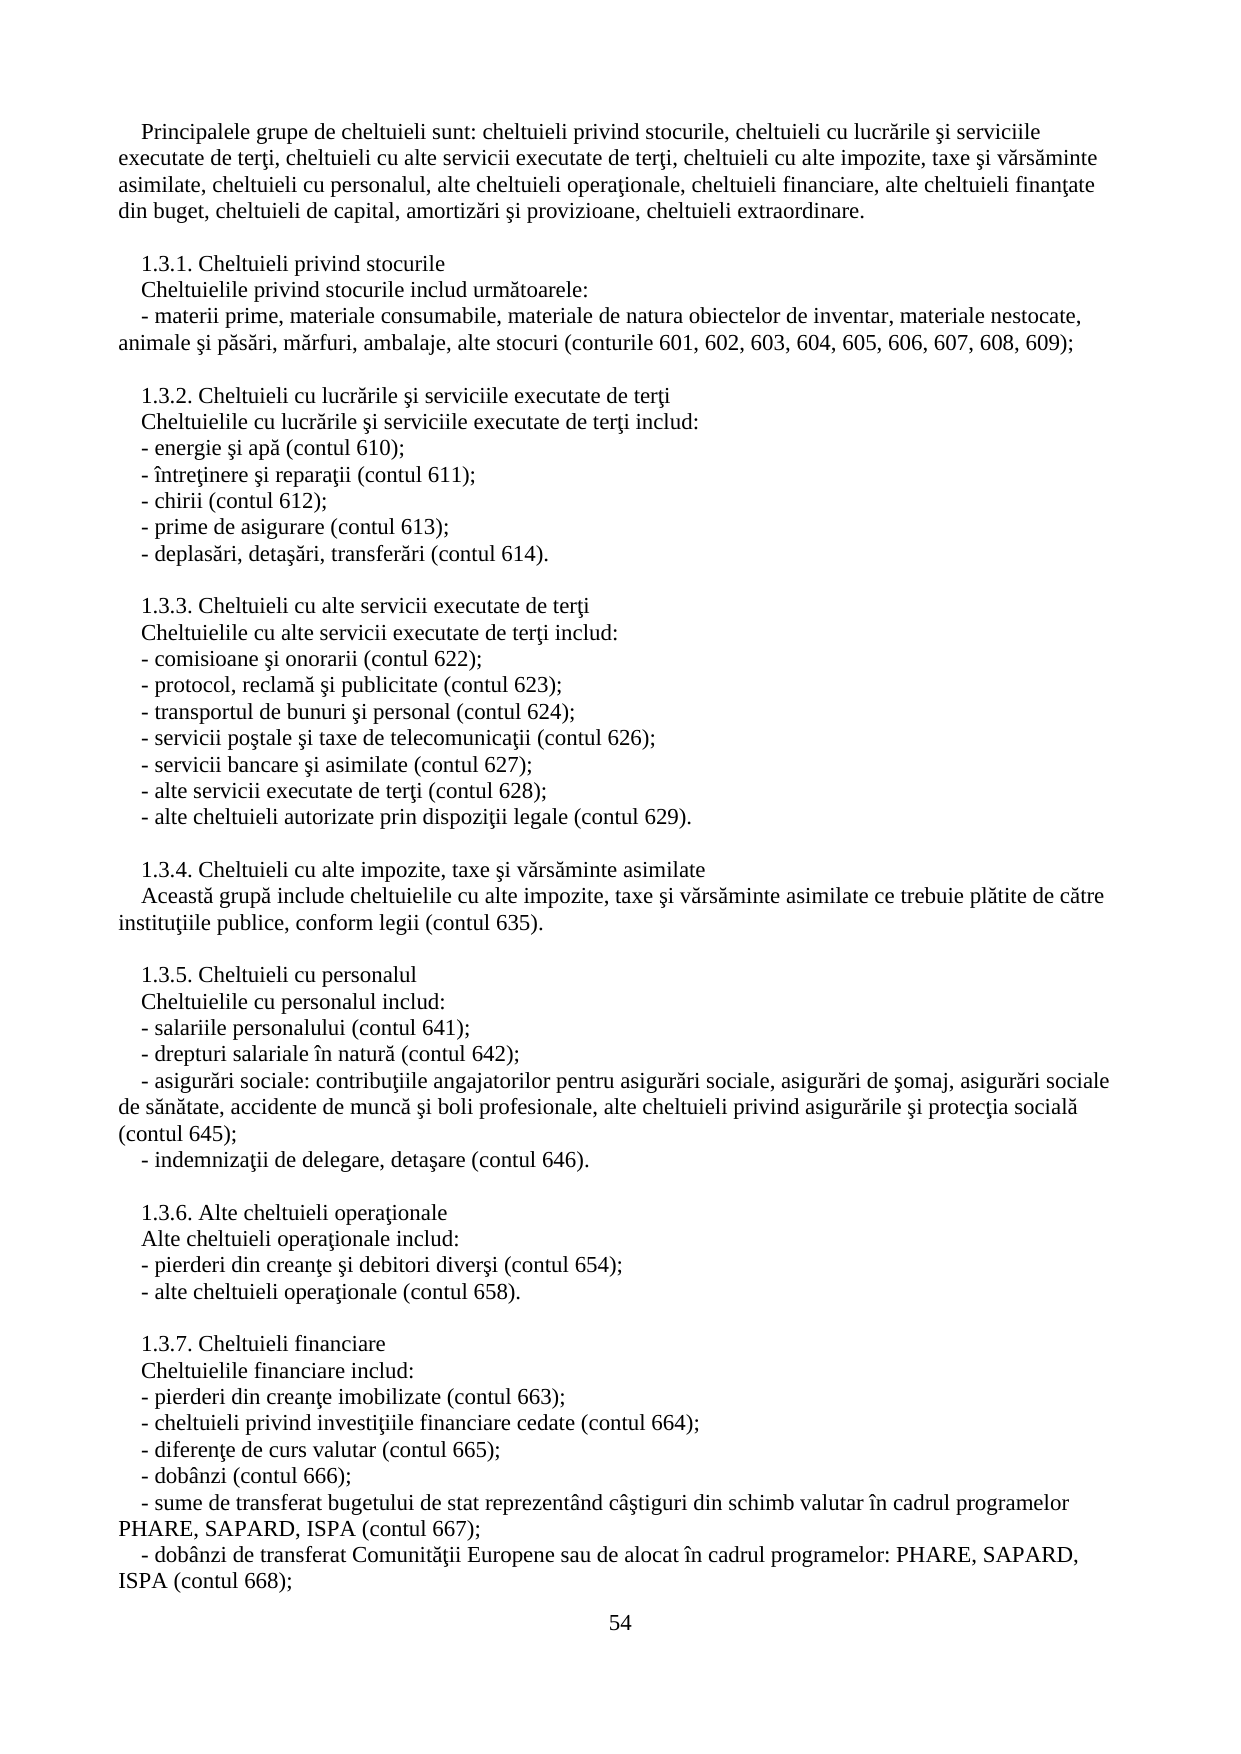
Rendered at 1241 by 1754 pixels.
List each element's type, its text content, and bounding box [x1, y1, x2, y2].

text 1.3.2. Cheltuieli cu lucrările şi serviciile executate de terţi [118, 382, 1122, 408]
text - diferenţe de curs valutar (contul 665); [118, 1436, 1122, 1462]
text - salariile personalului (contul 641); [118, 1014, 1122, 1041]
text Cheltuielile cu alte servicii executate de terţi includ: [118, 619, 1122, 645]
text Alte cheltuieli operaţionale includ: [118, 1225, 1122, 1251]
text - drepturi salariale în natură (contul 642); [118, 1041, 1122, 1067]
text 1.3.6. Alte cheltuieli operaţionale [118, 1199, 1122, 1225]
text - întreţinere şi reparaţii (contul 611); [118, 461, 1122, 487]
text - sume de transferat bugetului de stat reprezentând câştiguri din schimb valutar în cadrul programelor PHARE, SAPARD, ISPA (contul 667); [118, 1488, 1122, 1541]
text 1.3.3. Cheltuieli cu alte servicii executate de terţi [118, 592, 1122, 619]
text - energie şi apă (contul 610); [118, 434, 1122, 461]
text - alte servicii executate de terţi (contul 628); [118, 777, 1122, 803]
text - protocol, reclamă şi publicitate (contul 623); [118, 672, 1122, 698]
text - pierderi din creanţe şi debitori diverşi (contul 654); [118, 1251, 1122, 1278]
text 1.3.5. Cheltuieli cu personalul [118, 961, 1122, 988]
text - prime de asigurare (contul 613); [118, 513, 1122, 540]
text - dobânzi (contul 666); [118, 1462, 1122, 1488]
text - servicii poştale şi taxe de telecomunicaţii (contul 626); [118, 724, 1122, 751]
text - comisioane şi onorarii (contul 622); [118, 645, 1122, 672]
text - alte cheltuieli autorizate prin dispoziţii legale (contul 629). [118, 803, 1122, 830]
text Cheltuielile cu personalul includ: [118, 988, 1122, 1014]
text - asigurări sociale: contribuţiile angajatorilor pentru asigurări sociale, asigurări de şomaj, asigurări sociale de sănătate, accidente de muncă şi boli profesionale, alte cheltuieli privind asigurările şi protecţia socială (contul 645); [118, 1067, 1122, 1146]
text Cheltuielile cu lucrările şi serviciile executate de terţi includ: [118, 408, 1122, 434]
text - transportul de bunuri şi personal (contul 624); [118, 698, 1122, 724]
text - pierderi din creanţe imobilizate (contul 663); [118, 1383, 1122, 1409]
text - indemnizaţii de delegare, detaşare (contul 646). [118, 1146, 1122, 1172]
text Cheltuielile financiare includ: [118, 1357, 1122, 1383]
text - cheltuieli privind investiţiile financiare cedate (contul 664); [118, 1409, 1122, 1436]
text - deplasări, detaşări, transferări (contul 614). [118, 540, 1122, 566]
text Această grupă include cheltuielile cu alte impozite, taxe şi vărsăminte asimilate ce trebuie plătite de către instituţiile publice, conform legii (contul 635). [118, 882, 1122, 935]
text 1.3.1. Cheltuieli privind stocurile [118, 250, 1122, 276]
text - servicii bancare şi asimilate (contul 627); [118, 751, 1122, 777]
text - dobânzi de transferat Comunităţii Europene sau de alocat în cadrul programelor: PHARE, SAPARD, ISPA (contul 668); [118, 1541, 1122, 1594]
text Principalele grupe de cheltuieli sunt: cheltuieli privind stocurile, cheltuieli cu lucrările şi serviciile executate de terţi, cheltuieli cu alte servicii executate de terţi, cheltuieli cu alte impozite, taxe şi vărsăminte asimilate, cheltuieli cu personalul, alte cheltuieli operaţionale, cheltuieli financiare, alte cheltuieli finanţate din buget, cheltuieli de capital, amortizări şi provizioane, cheltuieli extraordinare. [118, 118, 1122, 223]
text - chirii (contul 612); [118, 487, 1122, 513]
text - alte cheltuieli operaţionale (contul 658). [118, 1278, 1122, 1304]
text 1.3.7. Cheltuieli financiare [118, 1330, 1122, 1357]
text - materii prime, materiale consumabile, materiale de natura obiectelor de inventar, materiale nestocate, animale şi păsări, mărfuri, ambalaje, alte stocuri (conturile 601, 602, 603, 604, 605, 606, 607, 608, 609); [118, 303, 1122, 355]
text 1.3.4. Cheltuieli cu alte impozite, taxe şi vărsăminte asimilate [118, 856, 1122, 882]
text Cheltuielile privind stocurile includ următoarele: [118, 276, 1122, 303]
